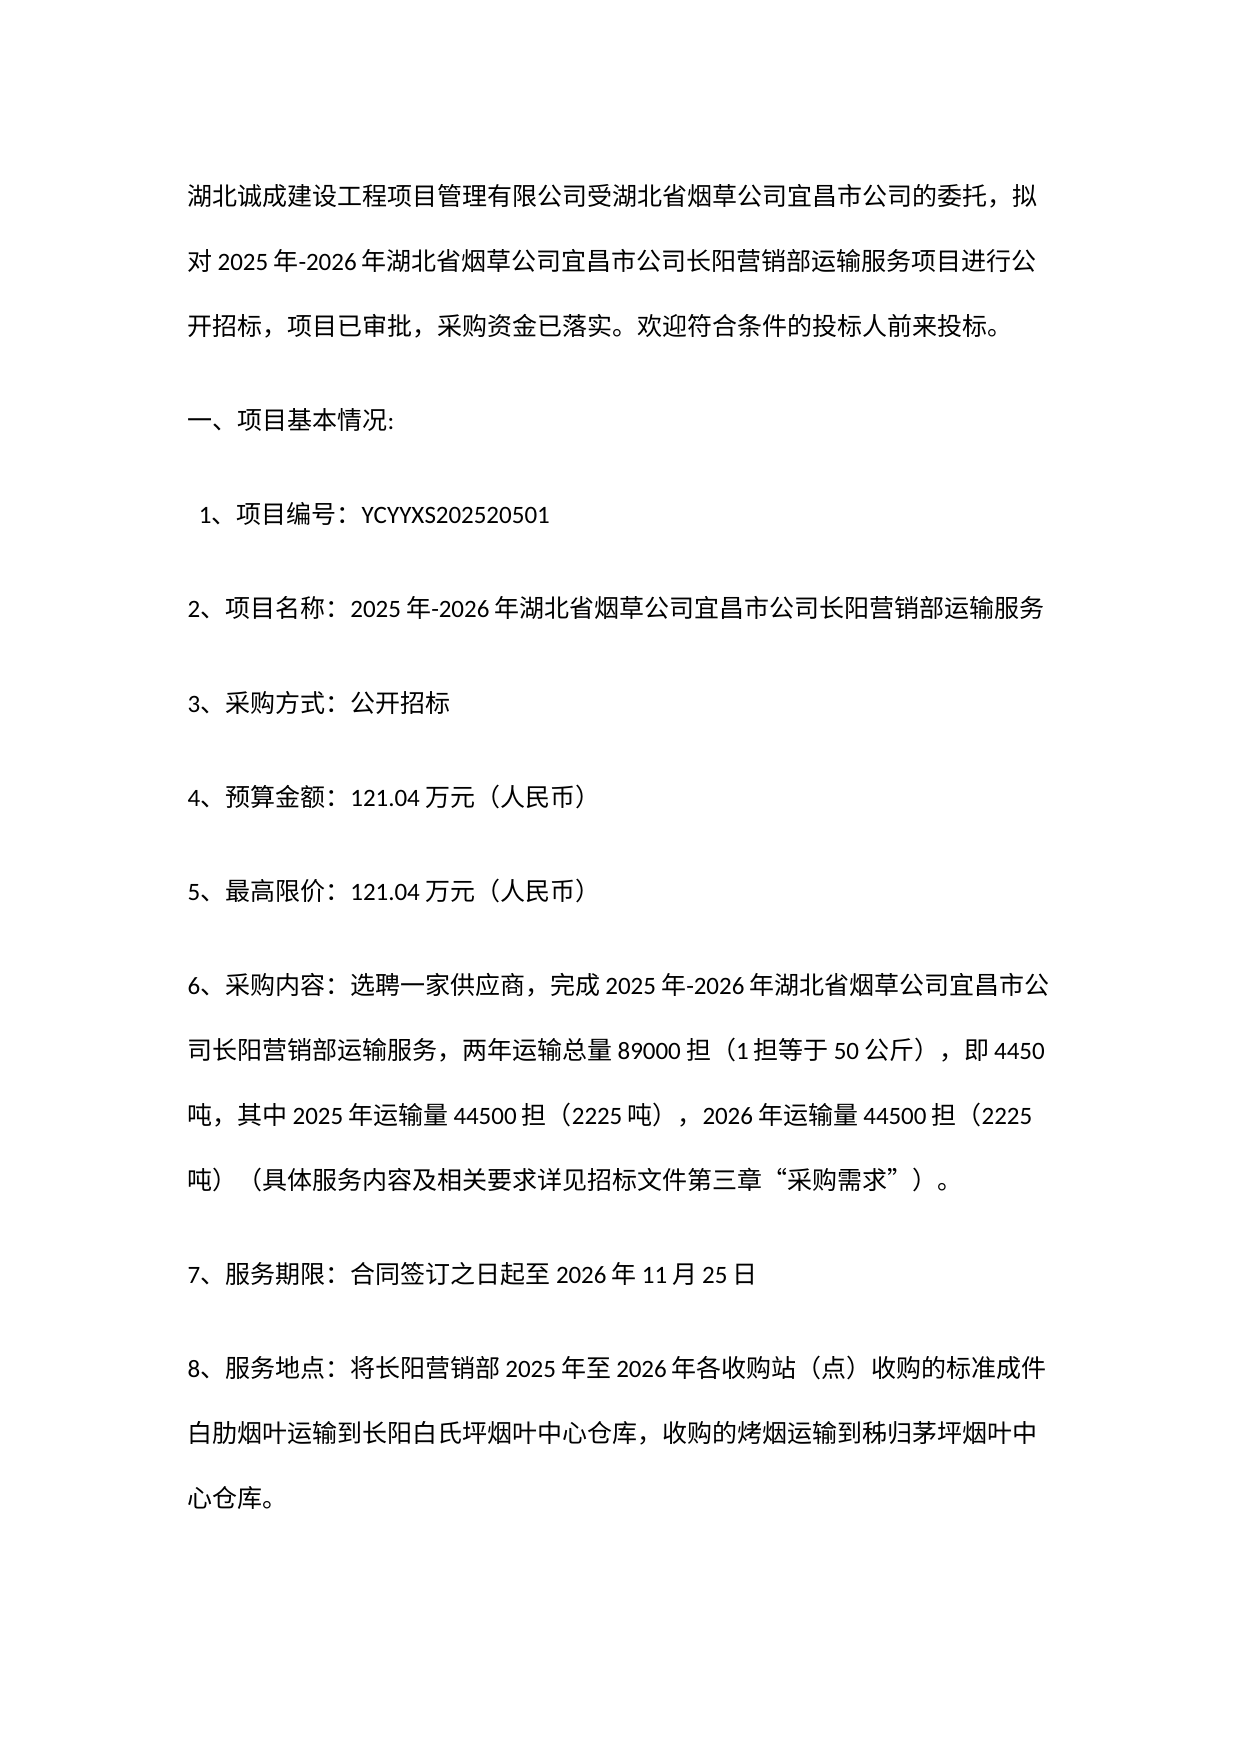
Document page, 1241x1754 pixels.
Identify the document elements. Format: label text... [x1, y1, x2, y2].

text 8、服务地点：将长阳营销部2025年至2026年各收购站（点）收购的标准成件白肋烟叶运输到长阳白氏坪烟叶中心仓库，收购的烤烟运输到秭归茅坪烟叶中心仓库。 [187, 1334, 1053, 1529]
text 7、服务期限：合同签订之日起至 2026年11月25日 [187, 1240, 1053, 1305]
text 一、项目基本情况: [187, 386, 1053, 451]
text 1、项目编号：YCYYXS202520501 [187, 480, 1053, 545]
text 湖北诚成建设工程项目管理有限公司受湖北省烟草公司宜昌市公司的委托，拟对2025年-2026年湖北省烟草公司宜昌市公司长阳营销部运输服务项目进行公开招标，项目已审批，采购资金已落实。欢迎符合条件的投标人前来投标。 [187, 162, 1053, 357]
text 2、项目名称：2025年-2026年湖北省烟草公司宜昌市公司长阳营销部运输服务 [187, 574, 1053, 639]
text 4、预算金额：121.04万元（人民币） [187, 763, 1053, 828]
text 3、采购方式：公开招标 [187, 669, 1053, 734]
text 5、最高限价：121.04万元（人民币） [187, 857, 1053, 922]
text 6、采购内容：选聘一家供应商，完成2025年-2026年湖北省烟草公司宜昌市公司长阳营销部运输服务，两年运输总量89000担（1担等于50公斤），即4450吨，其中2025年运输量44500担（2225吨），2026年运输量44500担（2225吨）（具体服务内容及相关要求详见招标文件第三章“采购需求”）。 [187, 951, 1053, 1211]
